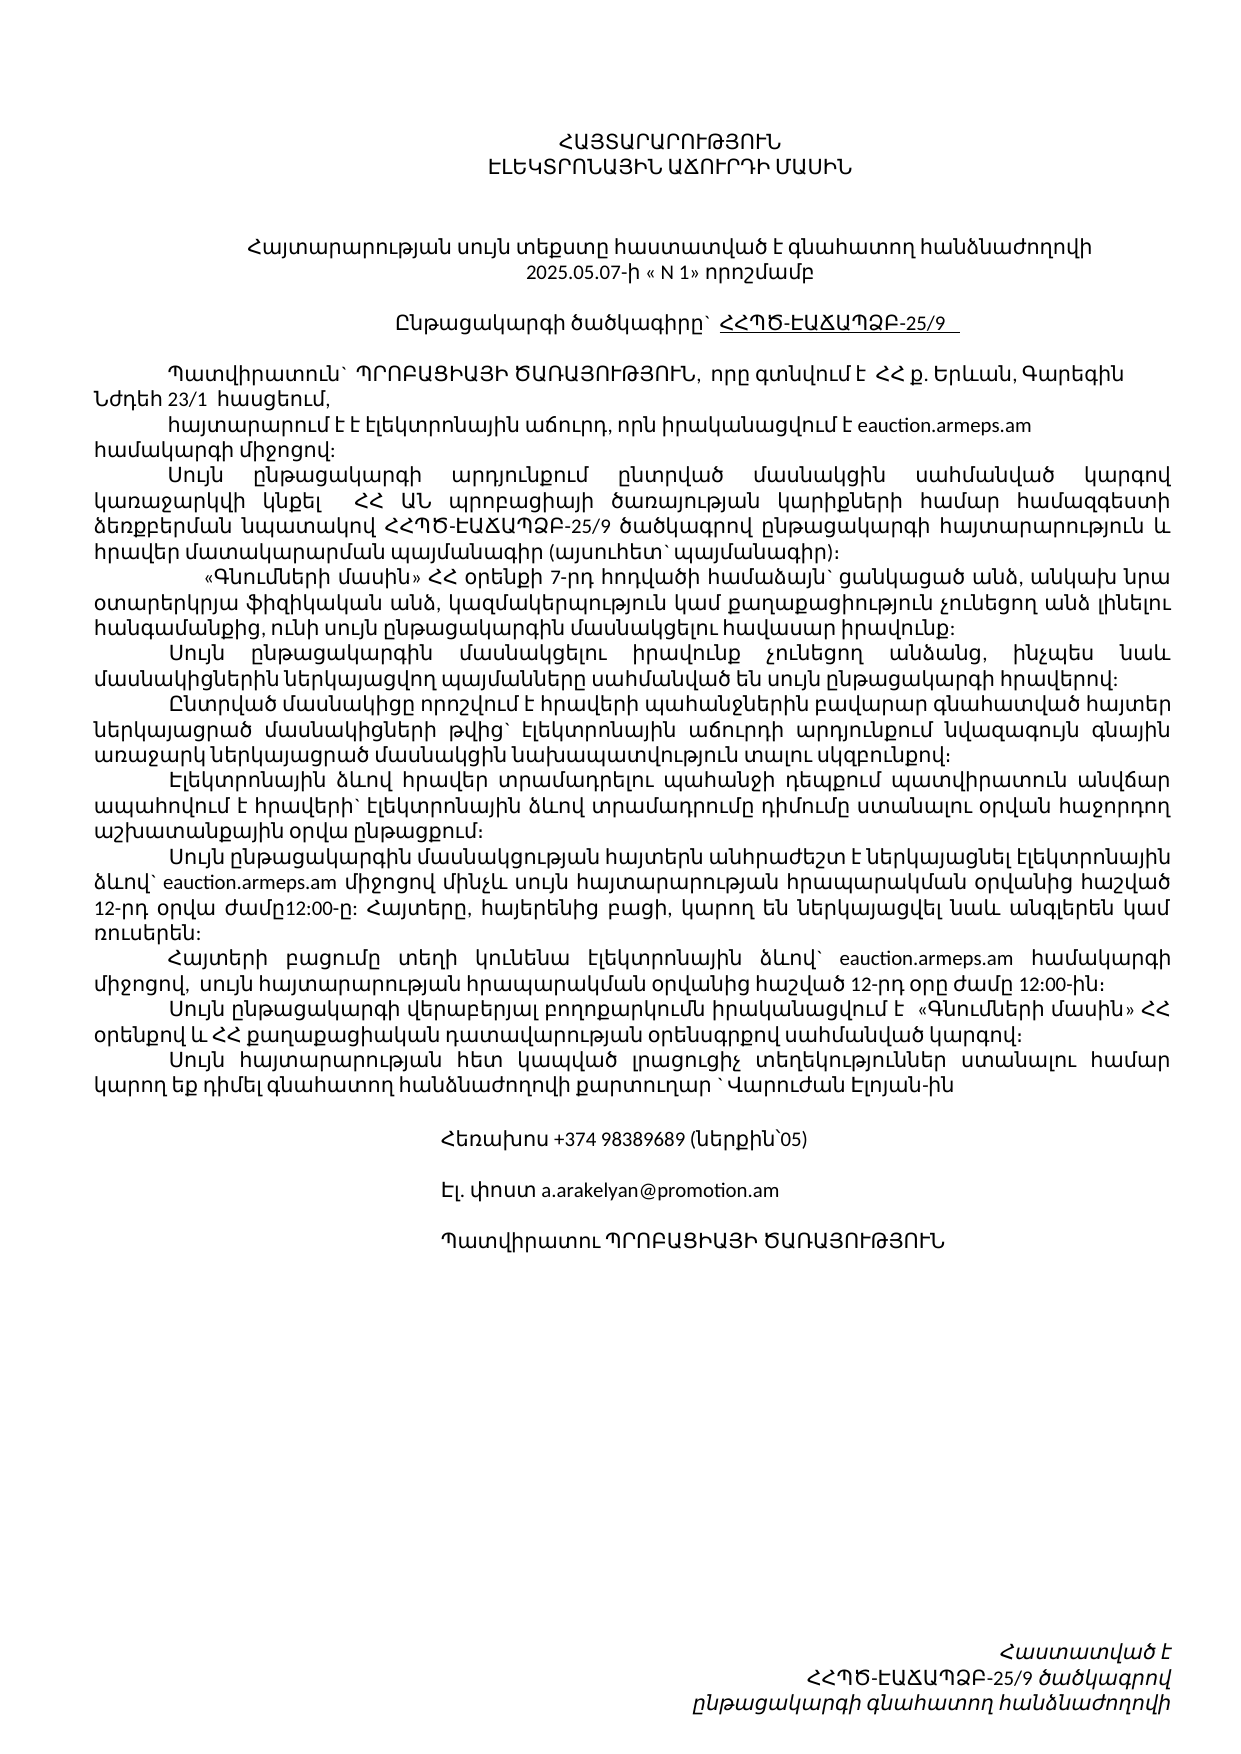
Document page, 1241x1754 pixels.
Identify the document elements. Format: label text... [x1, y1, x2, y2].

text Պատվիրատու ՊՐՈԲԱՑԻԱՅԻ ԾԱՌԱՅՈՒԹՅՈՒՆ [94, 1228, 1171, 1253]
text Ընտրված մասնակիցը որոշվում է հրավերի պահանջներին բավարար գնահատված հայտեր ներկայացրած մասնակիցների թվից` էլեկտրոնային աճուրդի արդյունքում նվազագույն գնային առաջարկ ներկայացրած մասնակցին նախապատվություն տալու սկզբունքով։ [94, 691, 1171, 768]
text Հայտերի բացումը տեղի կունենա էլեկտրոնային ձևով` eauction.armeps.am համակարգի միջոցով, սույն հայտարարության հրապարակման օրվանից հաշված 12-րդ օրը ժամը 12:00-ին։ [94, 946, 1171, 996]
text Ընթացակարգի ծածկագիրը` ՀՀՊԾ-ԷԱՃԱՊՁԲ-25/9 [94, 310, 1171, 336]
text ՀՀՊԾ-ԷԱՃԱՊՁԲ-25/9 ծածկագրով [94, 1665, 1171, 1690]
text Սույն ընթացակարգին մասնակցելու իրավունք չունեցող անձանց, ինչպես նաև մասնակիցներին ներկայացվող պայմանները սահմանված են սույն ընթացակարգի հրավերով: [94, 641, 1171, 691]
text Հաստատված է [94, 1639, 1171, 1665]
text ընթացակարգի գնահատող հանձնաժողովի [94, 1690, 1171, 1716]
text Սույն ընթացակարգի արդյունքում ընտրված մասնակցին սահմանված կարգով կառաջարկվի կնքել ՀՀ ԱՆ պրոբացիայի ծառայության կարիքների համար համազգեստի ձեռքբերման նպատակով ՀՀՊԾ-ԷԱՃԱՊՁԲ-25/9 ծածկագրով ընթացակարգի հայտարարություն և հրավեր մատակարարման պայմանագիր (այսուհետ` պայմանագիր)։ [94, 463, 1171, 564]
text ՀԱՅՏԱՐԱՐՈՒԹՅՈՒՆ [94, 129, 1171, 154]
text Հեռախոս +374 98389689 (ներքին՝05) [94, 1126, 1171, 1152]
text Սույն ընթացակարգին մասնակցության հայտերն անհրաժեշտ է ներկայացնել էլեկտրոնային ձևով` eauction.armeps.am միջոցով մինչև սույն հայտարարության հրապարակման օրվանից հաշված 12-րդ օրվա ժամը12:00-ը: Հայտերը, հայերենից բացի, կարող են ներկայացվել նաև անգլերեն կամ ռուսերեն: [94, 844, 1171, 946]
text «Գնումների մասին» ՀՀ օրենքի 7-րդ հոդվածի համաձայն` ցանկացած անձ, անկախ նրա օտարերկրյա ֆիզիկական անձ, կազմակերպություն կամ քաղաքացիություն չունեցող անձ լինելու հանգամանքից, ունի սույն ընթացակարգին մասնակցելու հավասար իրավունք: [94, 564, 1171, 641]
text Սույն ընթացակարգի վերաբերյալ բողոքարկումն իրականացվում է «Գնումների մասին» ՀՀ օրենքով և ՀՀ քաղաքացիական դատավարության օրենսգրքով սահմանված կարգով։ [94, 996, 1171, 1047]
text ԷԼԵԿՏՐՈՆԱՅԻՆ ԱՃՈՒՐԴԻ ՄԱՍԻՆ [94, 154, 1171, 180]
text Հայտարարության սույն տեքստը հաստատված է գնահատող հանձնաժողովի [94, 234, 1171, 259]
text Պատվիրատուն` ՊՐՈԲԱՑԻԱՅԻ ԾԱՌԱՅՈՒԹՅՈՒՆ, որը գտնվում է ՀՀ ք. Երևան, Գարեգին Նժդեհ 23/1 հասցեում, [94, 361, 1171, 412]
text Էլ. փոստ a.arakelyan@promotion.am [94, 1177, 1171, 1203]
text Էլեկտրոնային ձևով հրավեր տրամադրելու պահանջի դեպքում պատվիրատուն անվճար ապահովում է հրավերի` էլեկտրոնային ձևով տրամադրումը դիմումը ստանալու օրվան հաջորդող աշխատանքային օրվա ընթացքում։ [94, 768, 1171, 844]
text Սույն հայտարարության հետ կապված լրացուցիչ տեղեկություններ ստանալու համար կարող եք դիմել գնահատող հանձնաժողովի քարտուղար ` Վարուժան Էլոյան-ին [94, 1047, 1171, 1098]
text հայտարարում է է էլեկտրոնային աճուրդ, որն իրականացվում է eauction.armeps.am համակարգի միջոցով: [94, 412, 1171, 463]
text 2025.05.07 -ի « N 1» որոշմամբ [94, 259, 1171, 285]
